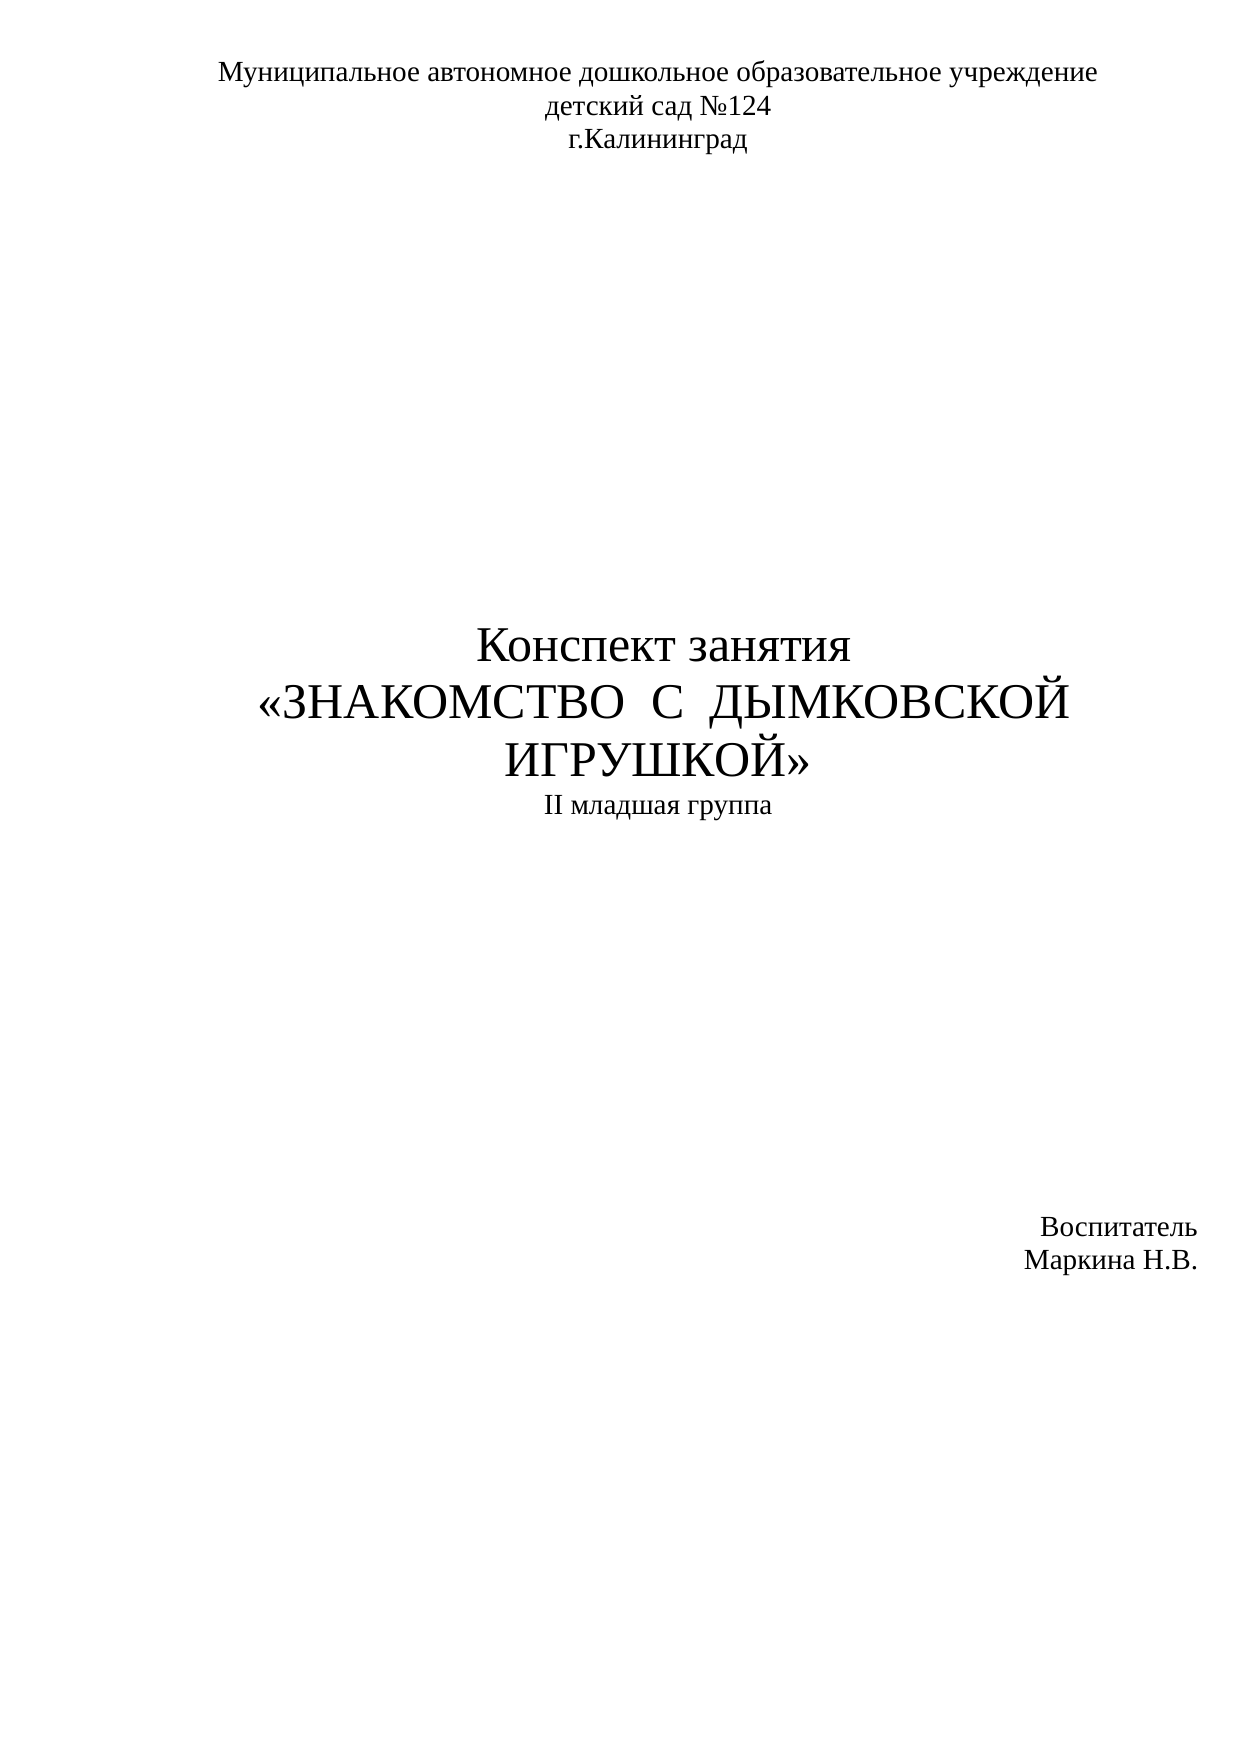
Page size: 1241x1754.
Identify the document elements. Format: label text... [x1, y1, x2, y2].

text Муниципальное автономное дошкольное образовательное учреждение [118, 54, 1198, 88]
text «ЗНАКОМСТВО С ДЫМКОВСКОЙ ИГРУШКОЙ» [118, 672, 1198, 787]
text Воспитатель [118, 1209, 1198, 1242]
text г.Калининград [118, 121, 1198, 155]
text Маркина Н.В. [118, 1242, 1198, 1276]
text II младшая группа [118, 787, 1198, 821]
text детский сад №124 [118, 88, 1198, 121]
text Конспект занятия [118, 615, 1198, 672]
